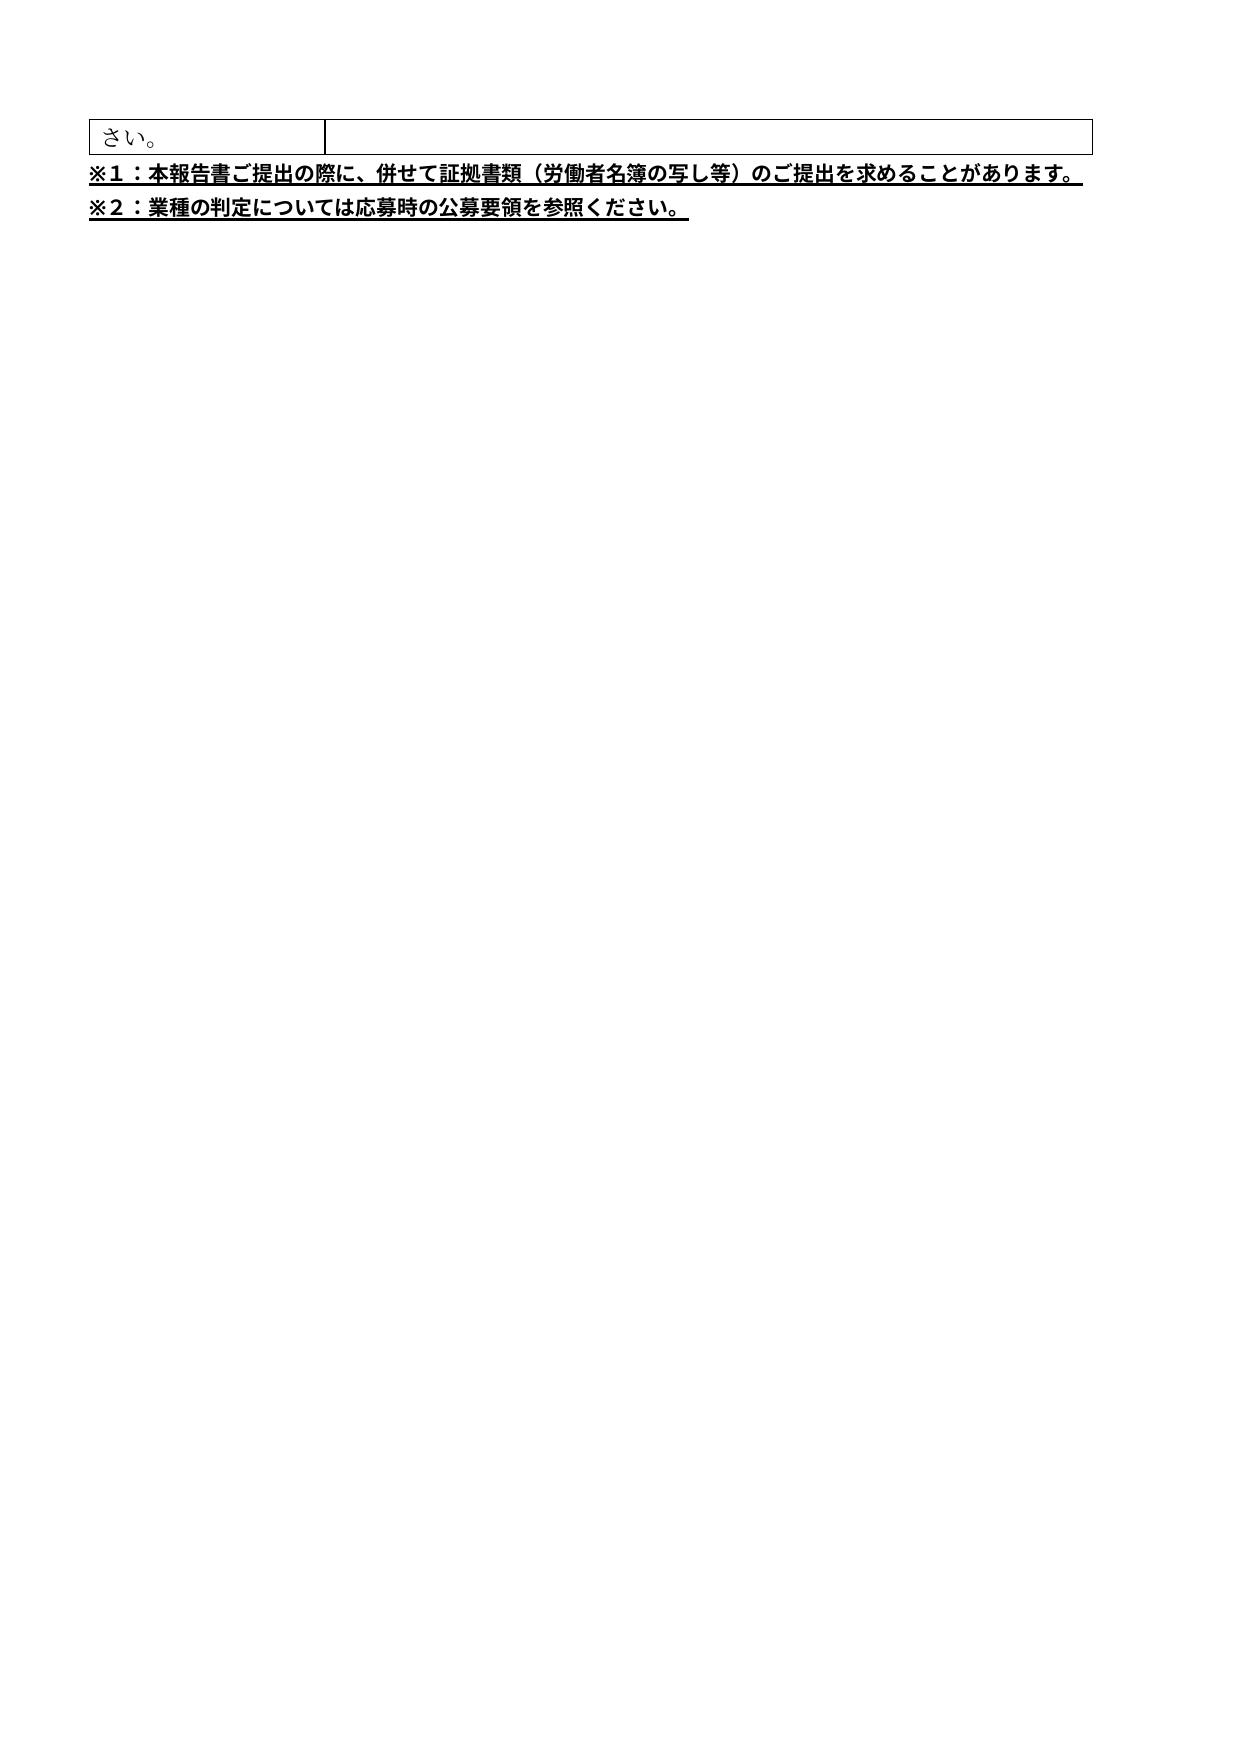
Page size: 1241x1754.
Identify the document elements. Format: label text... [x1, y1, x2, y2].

text ※１：本報告書ご提出の際に、併せて証拠書類（労働者名簿の写し等）のご提出を求めることがあります。 [89, 155, 1152, 189]
text ※２：業種の判定については応募時の公募要領を参照ください。 [89, 189, 1152, 224]
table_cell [326, 120, 1092, 154]
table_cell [90, 120, 324, 154]
